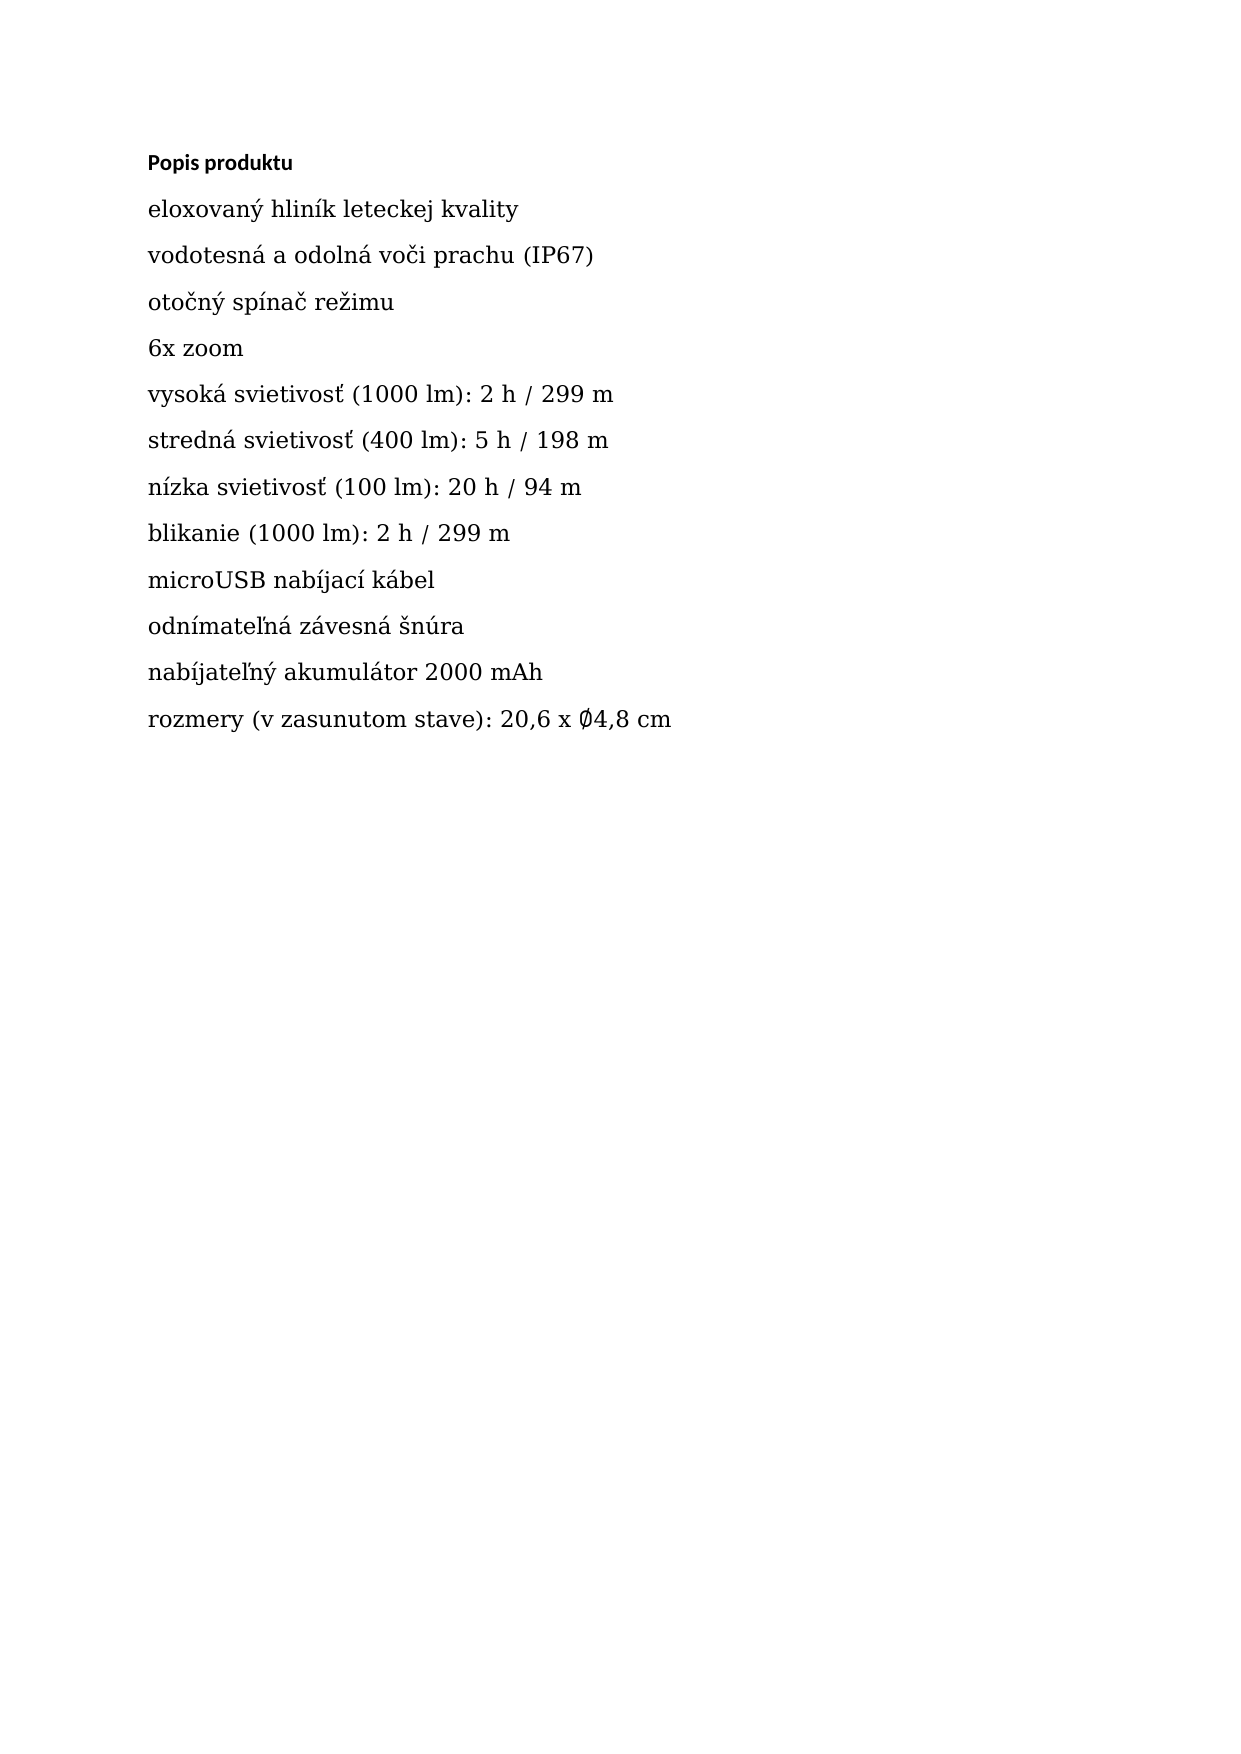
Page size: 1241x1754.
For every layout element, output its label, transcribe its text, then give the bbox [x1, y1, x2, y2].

text vodotesná a odolná voči prachu (IP67) [148, 241, 1093, 268]
text vysoká svietivosť (1000 lm): 2 h / 299 m [148, 380, 1093, 407]
text eloxovaný hliník leteckej kvality [148, 194, 1093, 222]
text rozmery (v zasunutom stave): 20,6 x ∅4,8 cm [148, 704, 1093, 732]
text nabíjateľný akumulátor 2000 mAh [148, 658, 1093, 686]
text otočný spínač režimu [148, 287, 1093, 315]
text stredná svietivosť (400 lm): 5 h / 198 m [148, 426, 1093, 454]
text blikanie (1000 lm): 2 h / 299 m [148, 519, 1093, 546]
text microUSB nabíjací kábel [148, 565, 1093, 593]
text odnímateľná závesná šnúra [148, 612, 1093, 639]
text 6x zoom [148, 333, 1093, 361]
text Popis produktu [148, 148, 1093, 176]
text nízka svietivosť (100 lm): 20 h / 94 m [148, 473, 1093, 500]
